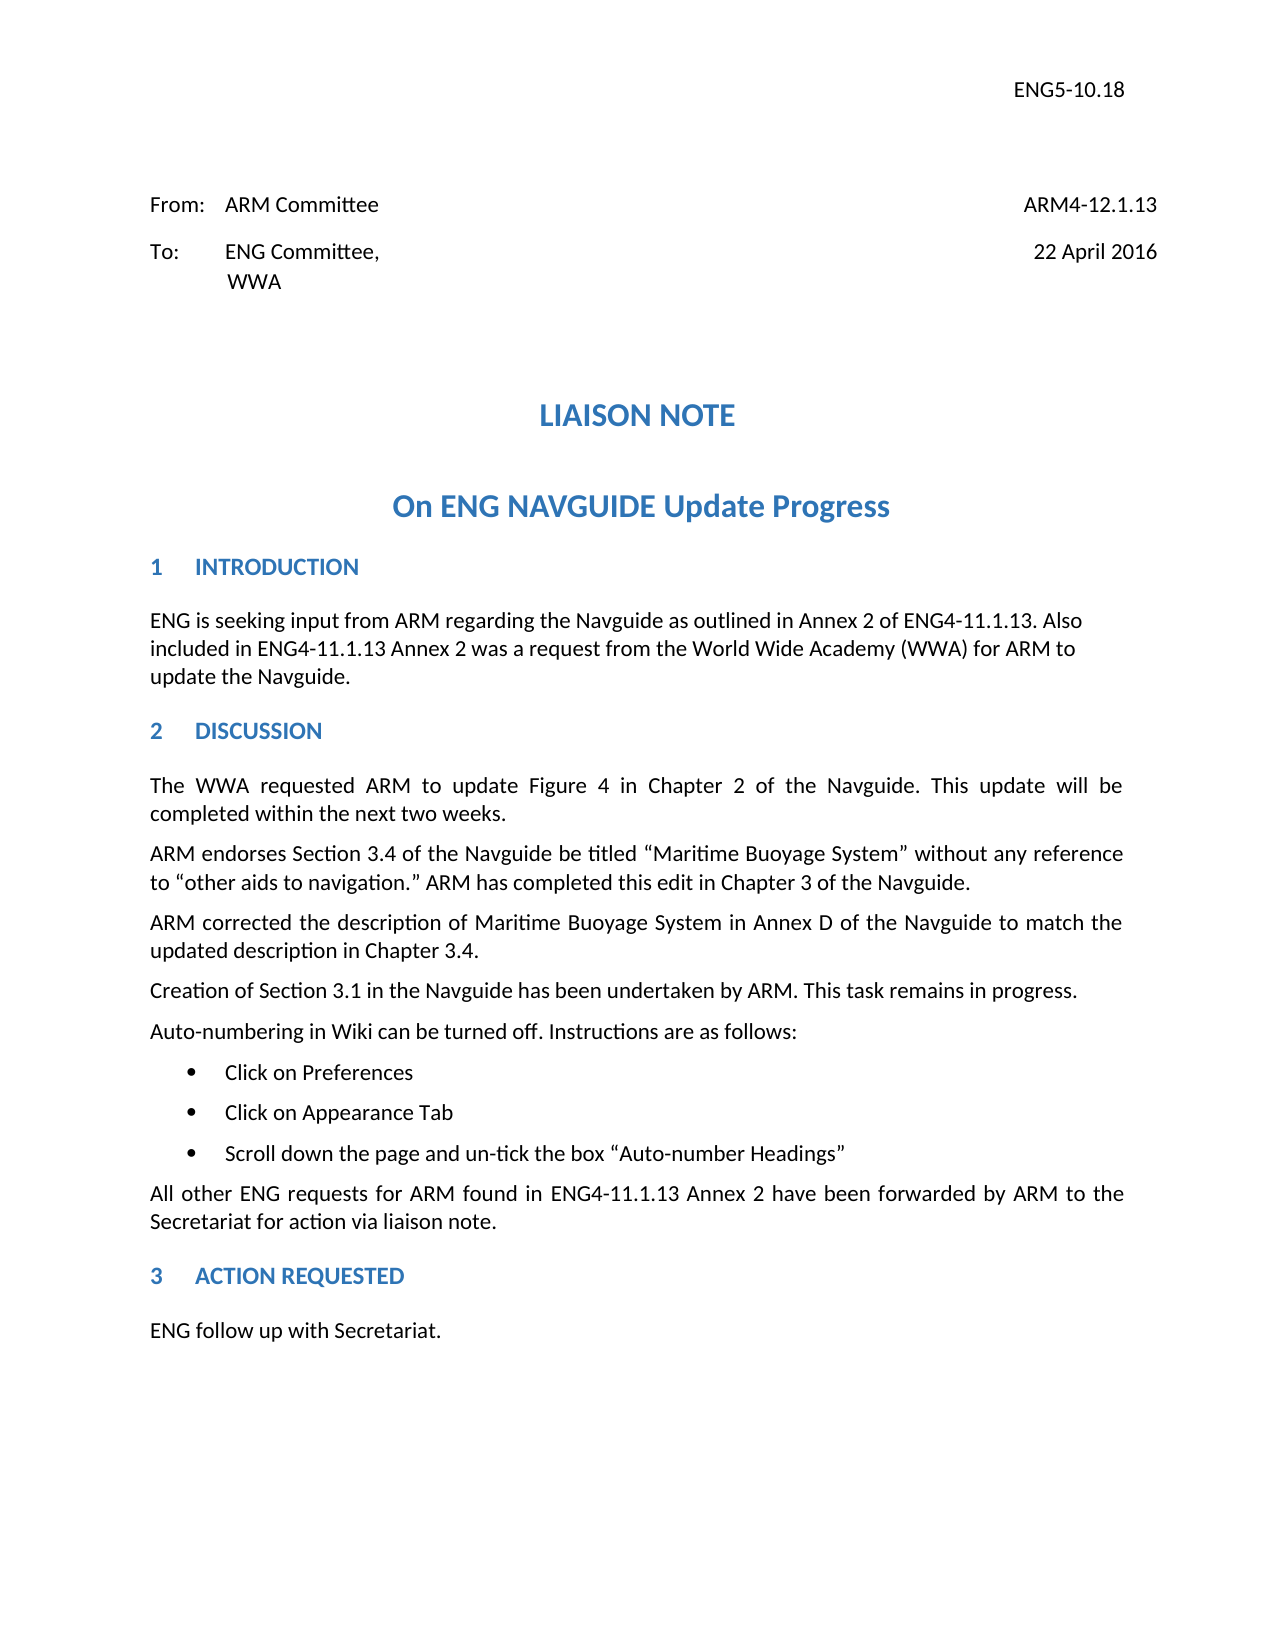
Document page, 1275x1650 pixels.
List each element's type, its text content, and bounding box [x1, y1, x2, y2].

table_header ARM4-12.1.13 [600, 191, 1168, 237]
subtitle ACTION REQUESTED [150, 1260, 1125, 1291]
text All other ENG requests for ARM found in ENG4-11.1.13 Annex 2 have been forwarded by ARM to the Secretariat for action via liaison note. [150, 1179, 1125, 1235]
list Scroll down the page and un-tick the box “Auto-number Headings” [187, 1139, 1125, 1167]
list Click on Preferences [187, 1058, 1125, 1086]
text ARM endorses Section 3.4 of the Navguide be titled “Maritime Buoyage System” without any reference to “other aids to navigation.” ARM has completed this edit in Chapter 3 of the Navguide. [150, 839, 1125, 896]
title LIAISON NOTE [150, 394, 1125, 435]
text Auto-numbering in Wiki can be turned off. Instructions are as follows: [150, 1017, 1125, 1045]
text ENG follow up with Secretariat. [150, 1316, 1125, 1344]
text ENG is seeking input from ARM regarding the Navguide as outlined in Annex 2 of ENG4-11.1.13. Also included in ENG4-11.1.13 Annex 2 was a request from the World Wide Academy (WWA) for ARM to update the Navguide. [150, 606, 1125, 691]
subtitle INTRODUCTION [150, 551, 1125, 581]
text Creation of Section 3.1 in the Navguide has been undertaken by ARM. This task remains in progress. [150, 977, 1125, 1005]
table_cell To: ENG Committee, WWA [139, 237, 600, 344]
list Click on Appearance Tab [187, 1098, 1125, 1126]
table_cell 22 April 2016 [600, 237, 1168, 344]
text ARM corrected the description of Maritime Buoyage System in Annex D of the Navguide to match the updated description in Chapter 3.4. [150, 908, 1125, 964]
subtitle DISCUSSION [150, 716, 1125, 746]
title On ENG NAVGUIDE Update Progress [150, 485, 1125, 526]
text The WWA requested ARM to update Figure 4 in Chapter 2 of the Navguide. This update will be completed within the next two weeks. [150, 771, 1125, 827]
table_header From: ARM Committee [139, 191, 600, 237]
